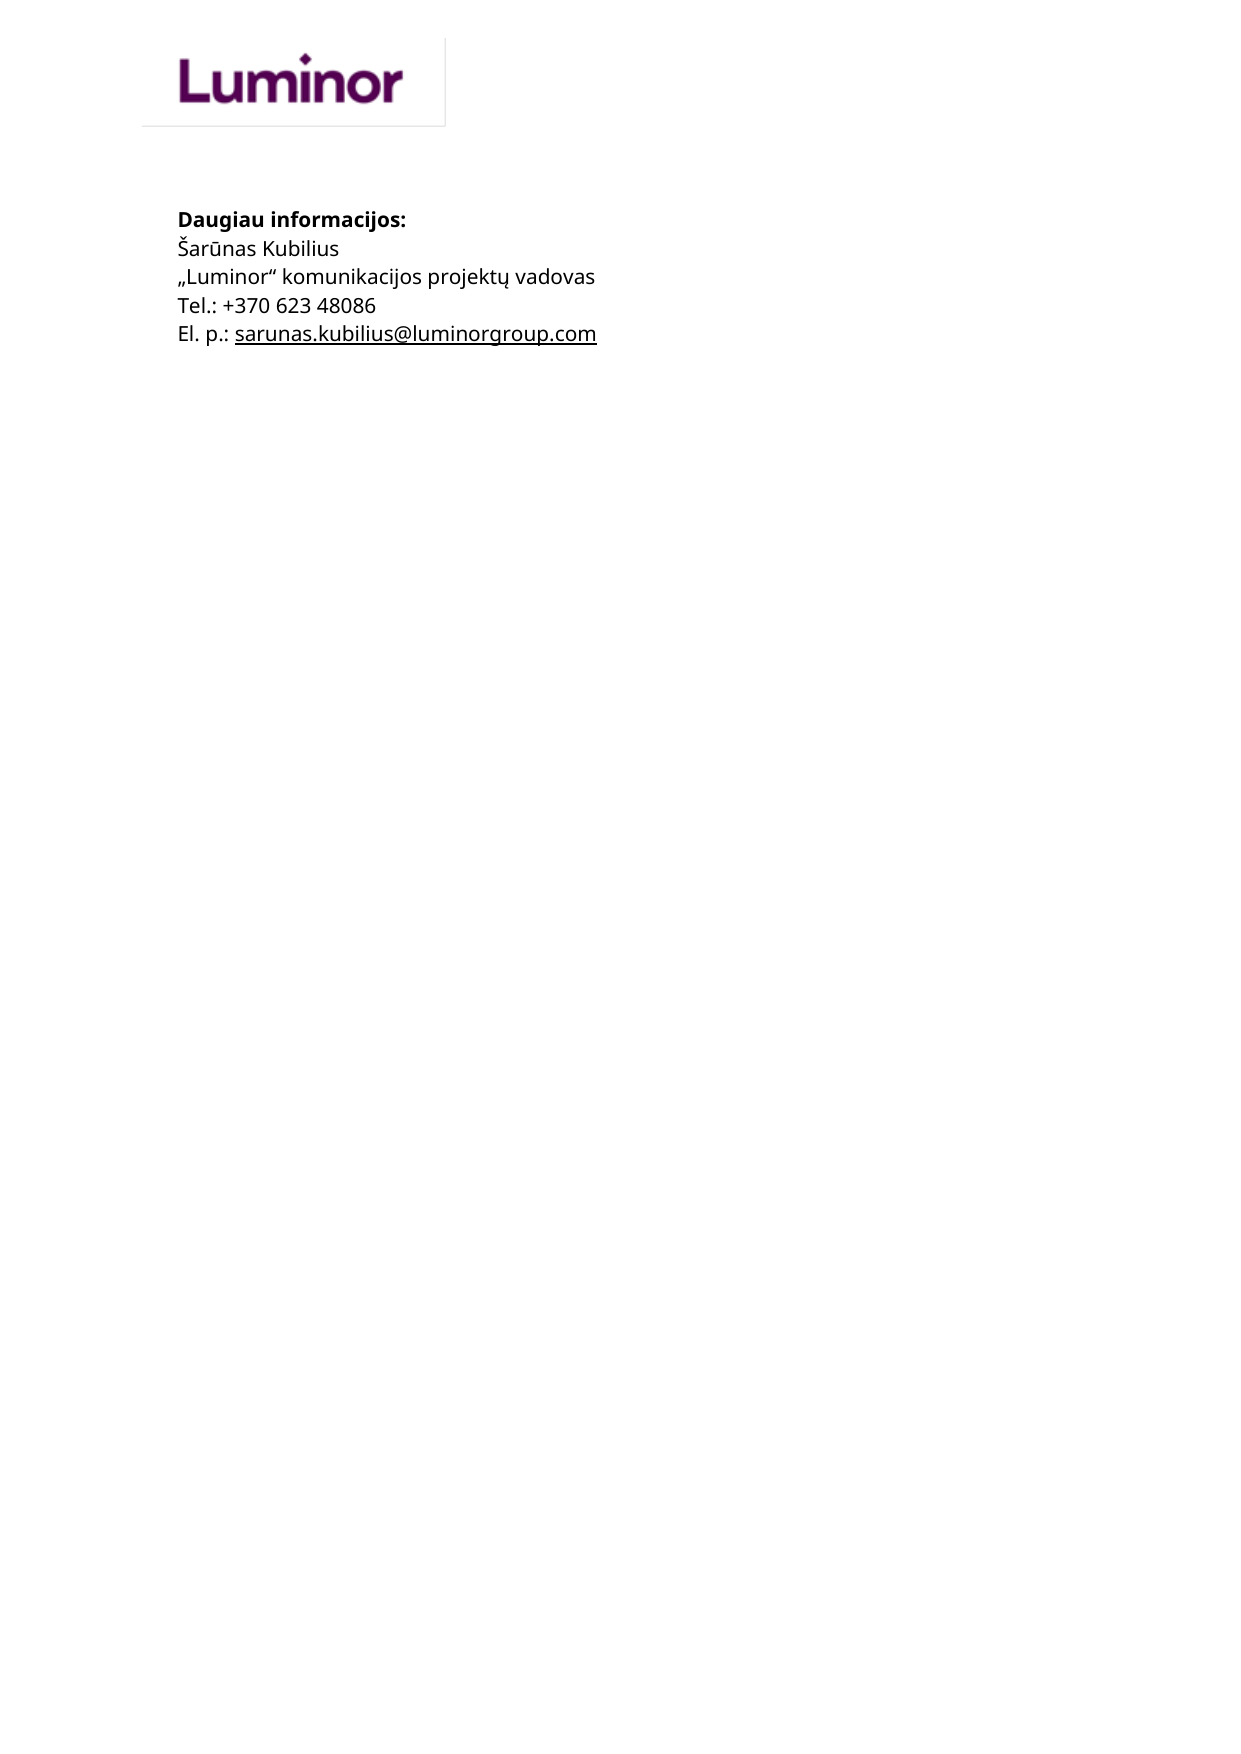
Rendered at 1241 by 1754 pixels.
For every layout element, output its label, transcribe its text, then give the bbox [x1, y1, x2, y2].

picture [141, 38, 447, 128]
text Daugiau informacijos: [177, 206, 1181, 234]
text Šarūnas Kubilius „Luminor“ komunikacijos projektų vadovas Tel.: +370 623 48086 El. p.: sarunas.kubilius@luminorgroup.com [177, 234, 1181, 348]
